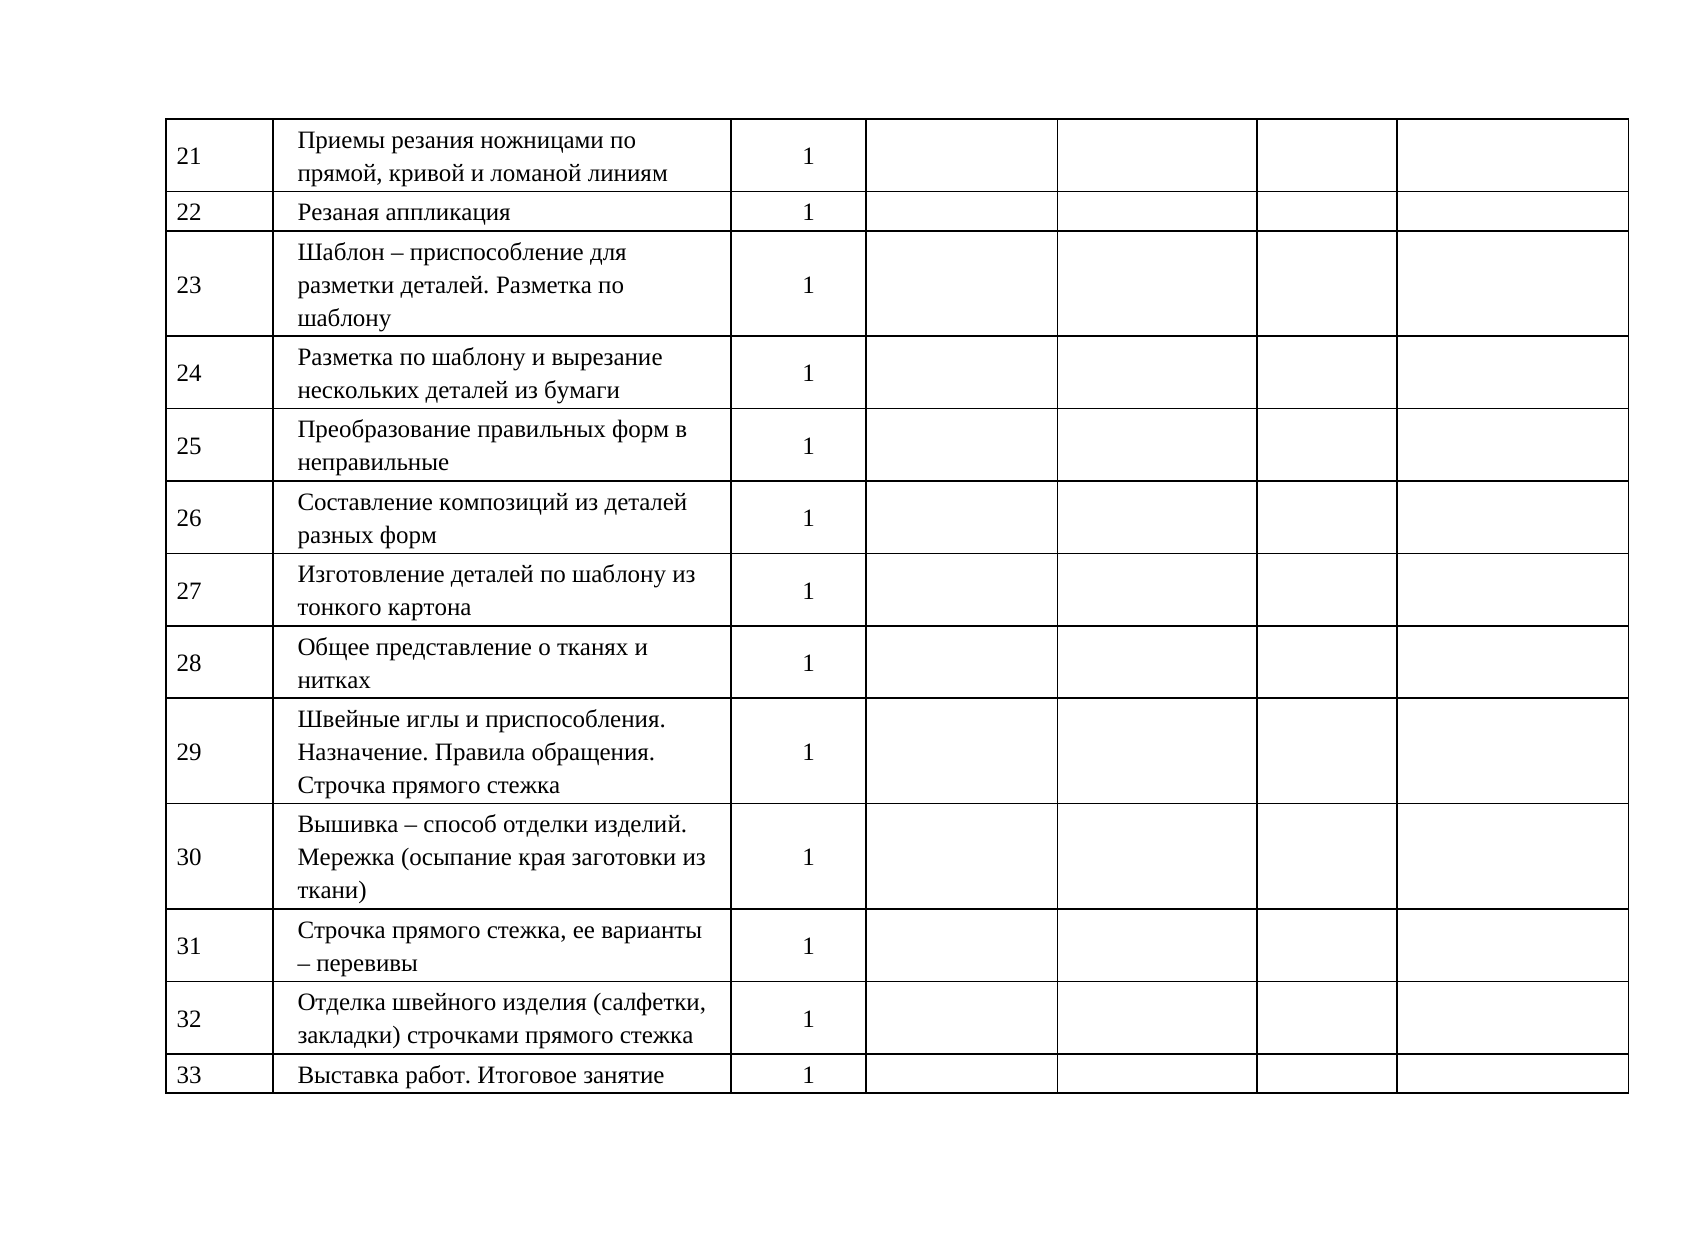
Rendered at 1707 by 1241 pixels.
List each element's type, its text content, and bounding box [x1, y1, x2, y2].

table_cell 1 [732, 120, 865, 191]
table_cell [867, 699, 1057, 803]
table_cell 24 [167, 337, 272, 408]
table_cell 1 [732, 910, 865, 981]
table_cell Приемы резания ножницами по прямой, кривой и ломаной линиям [274, 120, 730, 191]
table_cell [1398, 554, 1628, 625]
table_cell [1398, 120, 1628, 191]
table_cell Общее представление о тканях и нитках [274, 627, 730, 697]
table_cell 32 [167, 982, 272, 1053]
table_cell [867, 910, 1057, 981]
table_cell [867, 804, 1057, 908]
table_cell [1058, 982, 1256, 1053]
table_cell 22 [167, 192, 272, 230]
table_cell [867, 627, 1057, 697]
table_cell 1 [732, 627, 865, 697]
table_cell [867, 409, 1057, 480]
table_cell [1058, 192, 1256, 230]
table_cell [867, 192, 1057, 230]
table_cell Выставка работ. Итоговое занятие [274, 1055, 730, 1092]
table_cell Составление композиций из деталей разных форм [274, 482, 730, 552]
table_cell 26 [167, 482, 272, 552]
table_cell Швейные иглы и приспособления. Назначение. Правила обращения. Строчка прямого стежка [274, 699, 730, 803]
table_cell 1 [732, 554, 865, 625]
table_cell [1258, 554, 1396, 625]
table_cell [867, 482, 1057, 552]
table_cell [1258, 982, 1396, 1053]
table_cell [867, 1055, 1057, 1092]
table_cell [1398, 1055, 1628, 1092]
table_cell 1 [732, 804, 865, 908]
table_cell 1 [732, 232, 865, 335]
table_cell [1258, 1055, 1396, 1092]
table_cell [1258, 910, 1396, 981]
table_cell [1398, 982, 1628, 1053]
table_cell 27 [167, 554, 272, 625]
table_cell [1398, 409, 1628, 480]
table_cell Отделка швейного изделия (салфетки, закладки) строчками прямого стежка [274, 982, 730, 1053]
table_cell 29 [167, 699, 272, 803]
table_cell [1398, 804, 1628, 908]
table_cell 1 [732, 192, 865, 230]
table_cell Вышивка – способ отделки изделий. Мережка (осыпание края заготовки из ткани) [274, 804, 730, 908]
table_cell [1258, 482, 1396, 552]
table_cell 31 [167, 910, 272, 981]
table_cell [867, 982, 1057, 1053]
table_cell [1258, 337, 1396, 408]
table_cell Преобразование правильных форм в неправильные [274, 409, 730, 480]
table_cell [1058, 699, 1256, 803]
table_cell Резаная аппликация [274, 192, 730, 230]
table_cell [1058, 120, 1256, 191]
table_cell [1058, 554, 1256, 625]
table_cell [1398, 337, 1628, 408]
table_cell Строчка прямого стежка, ее варианты – перевивы [274, 910, 730, 981]
table_cell 28 [167, 627, 272, 697]
table_cell 1 [732, 699, 865, 803]
table_cell [1058, 232, 1256, 335]
table_cell [1258, 627, 1396, 697]
table_cell [867, 554, 1057, 625]
table_cell [1398, 232, 1628, 335]
table_cell [867, 337, 1057, 408]
table_cell [1258, 192, 1396, 230]
table_cell [1398, 192, 1628, 230]
table_cell 1 [732, 409, 865, 480]
table_cell 21 [167, 120, 272, 191]
table_cell Изготовление деталей по шаблону из тонкого картона [274, 554, 730, 625]
table_cell 23 [167, 232, 272, 335]
table_cell 30 [167, 804, 272, 908]
table_cell 1 [732, 482, 865, 552]
table_cell [1258, 409, 1396, 480]
table_cell Разметка по шаблону и вырезание нескольких деталей из бумаги [274, 337, 730, 408]
table_cell [1058, 910, 1256, 981]
table_cell [1258, 120, 1396, 191]
table_cell [1258, 699, 1396, 803]
table_cell [1258, 232, 1396, 335]
table_cell 1 [732, 1055, 865, 1092]
table_cell [1058, 1055, 1256, 1092]
table_cell [1058, 409, 1256, 480]
table_cell [867, 120, 1057, 191]
table_cell [1058, 482, 1256, 552]
table_cell [1398, 910, 1628, 981]
table_cell [1058, 337, 1256, 408]
table_cell 25 [167, 409, 272, 480]
table_cell [1258, 804, 1396, 908]
table_cell 33 [167, 1055, 272, 1092]
table_cell [867, 232, 1057, 335]
table_cell Шаблон – приспособление для разметки деталей. Разметка по шаблону [274, 232, 730, 335]
table_cell [1058, 627, 1256, 697]
table_cell [1058, 804, 1256, 908]
table_cell [1398, 627, 1628, 697]
table_cell [1398, 699, 1628, 803]
table_cell 1 [732, 337, 865, 408]
table_cell 1 [732, 982, 865, 1053]
table_cell [1398, 482, 1628, 552]
